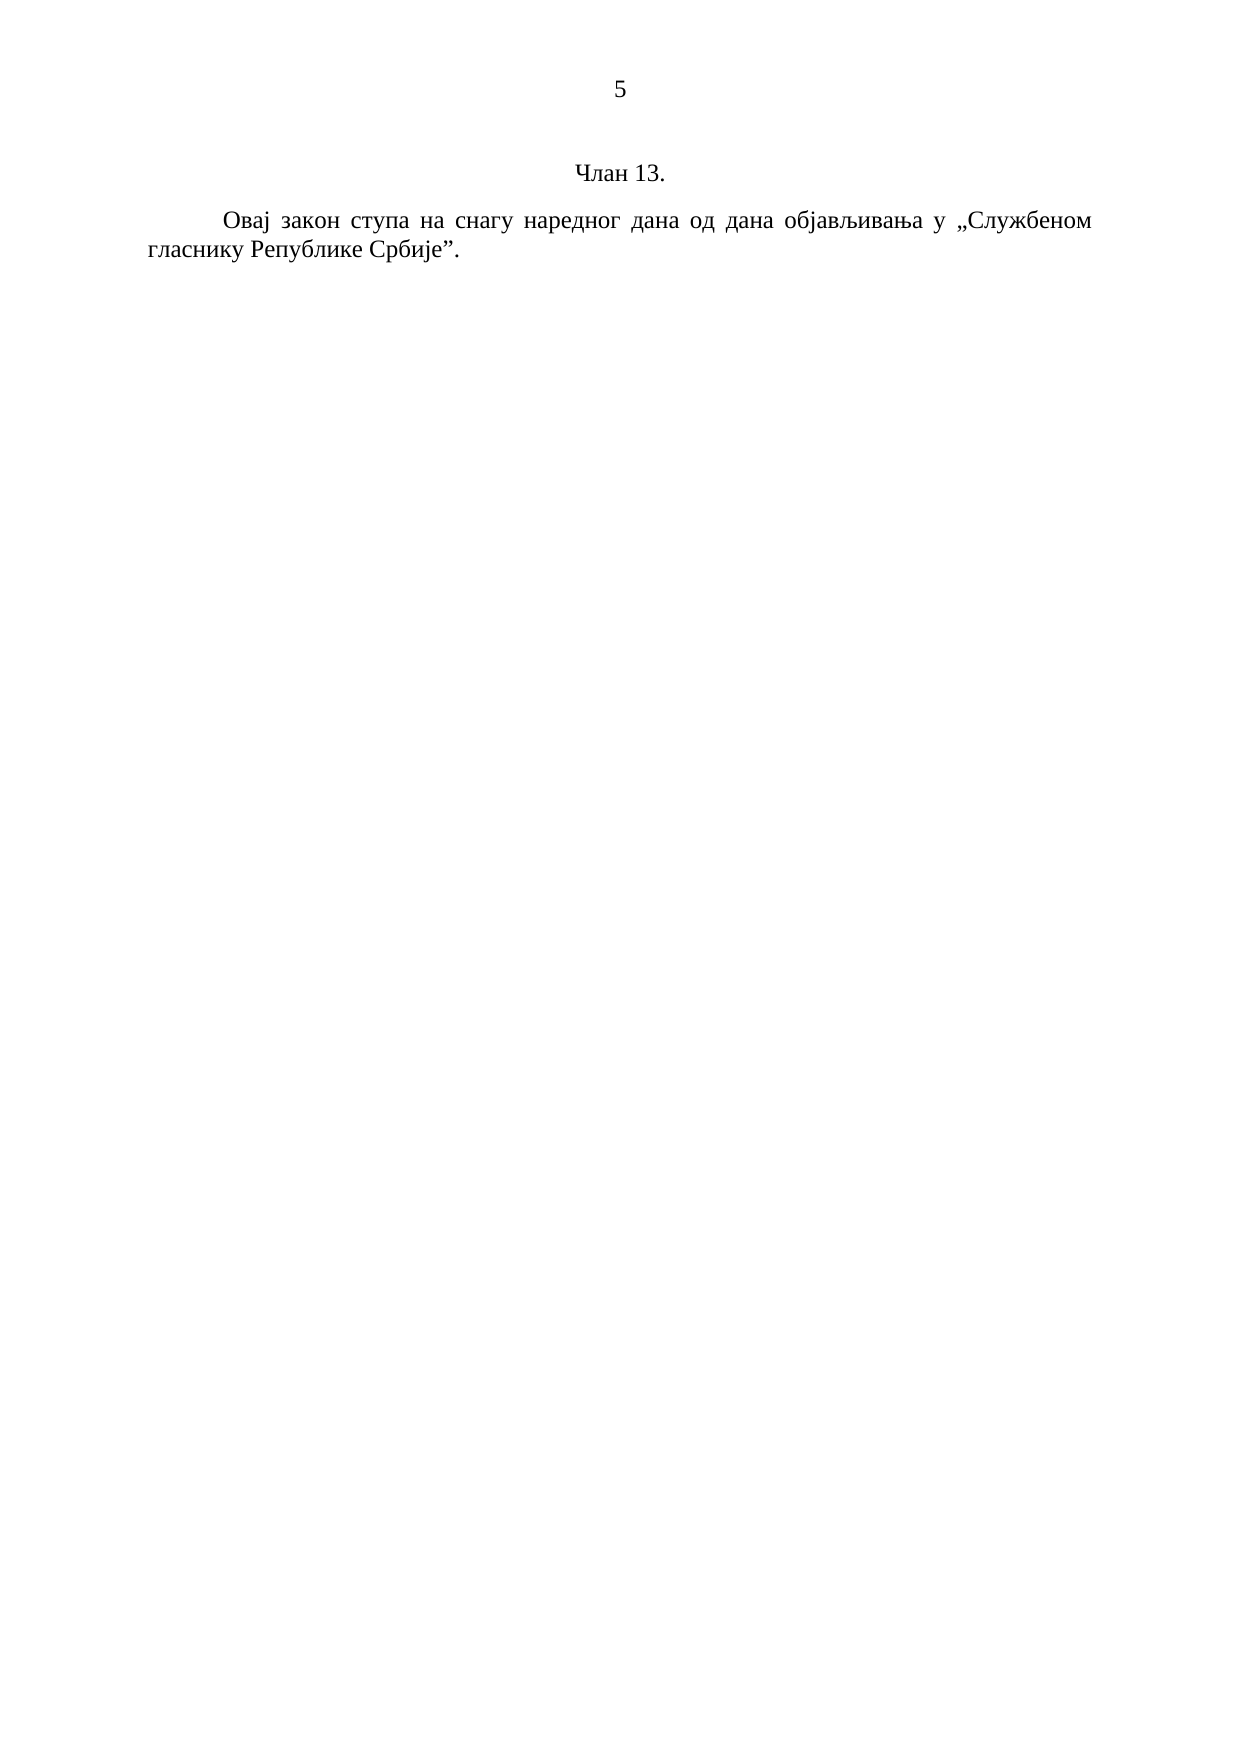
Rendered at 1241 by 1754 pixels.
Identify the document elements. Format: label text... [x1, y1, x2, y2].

text Овај закон ступа на снагу наредног дана од дана објављивања у „Службеном гласнику Републике Србије”. [148, 206, 1093, 263]
text Члан 13. [148, 158, 1093, 187]
